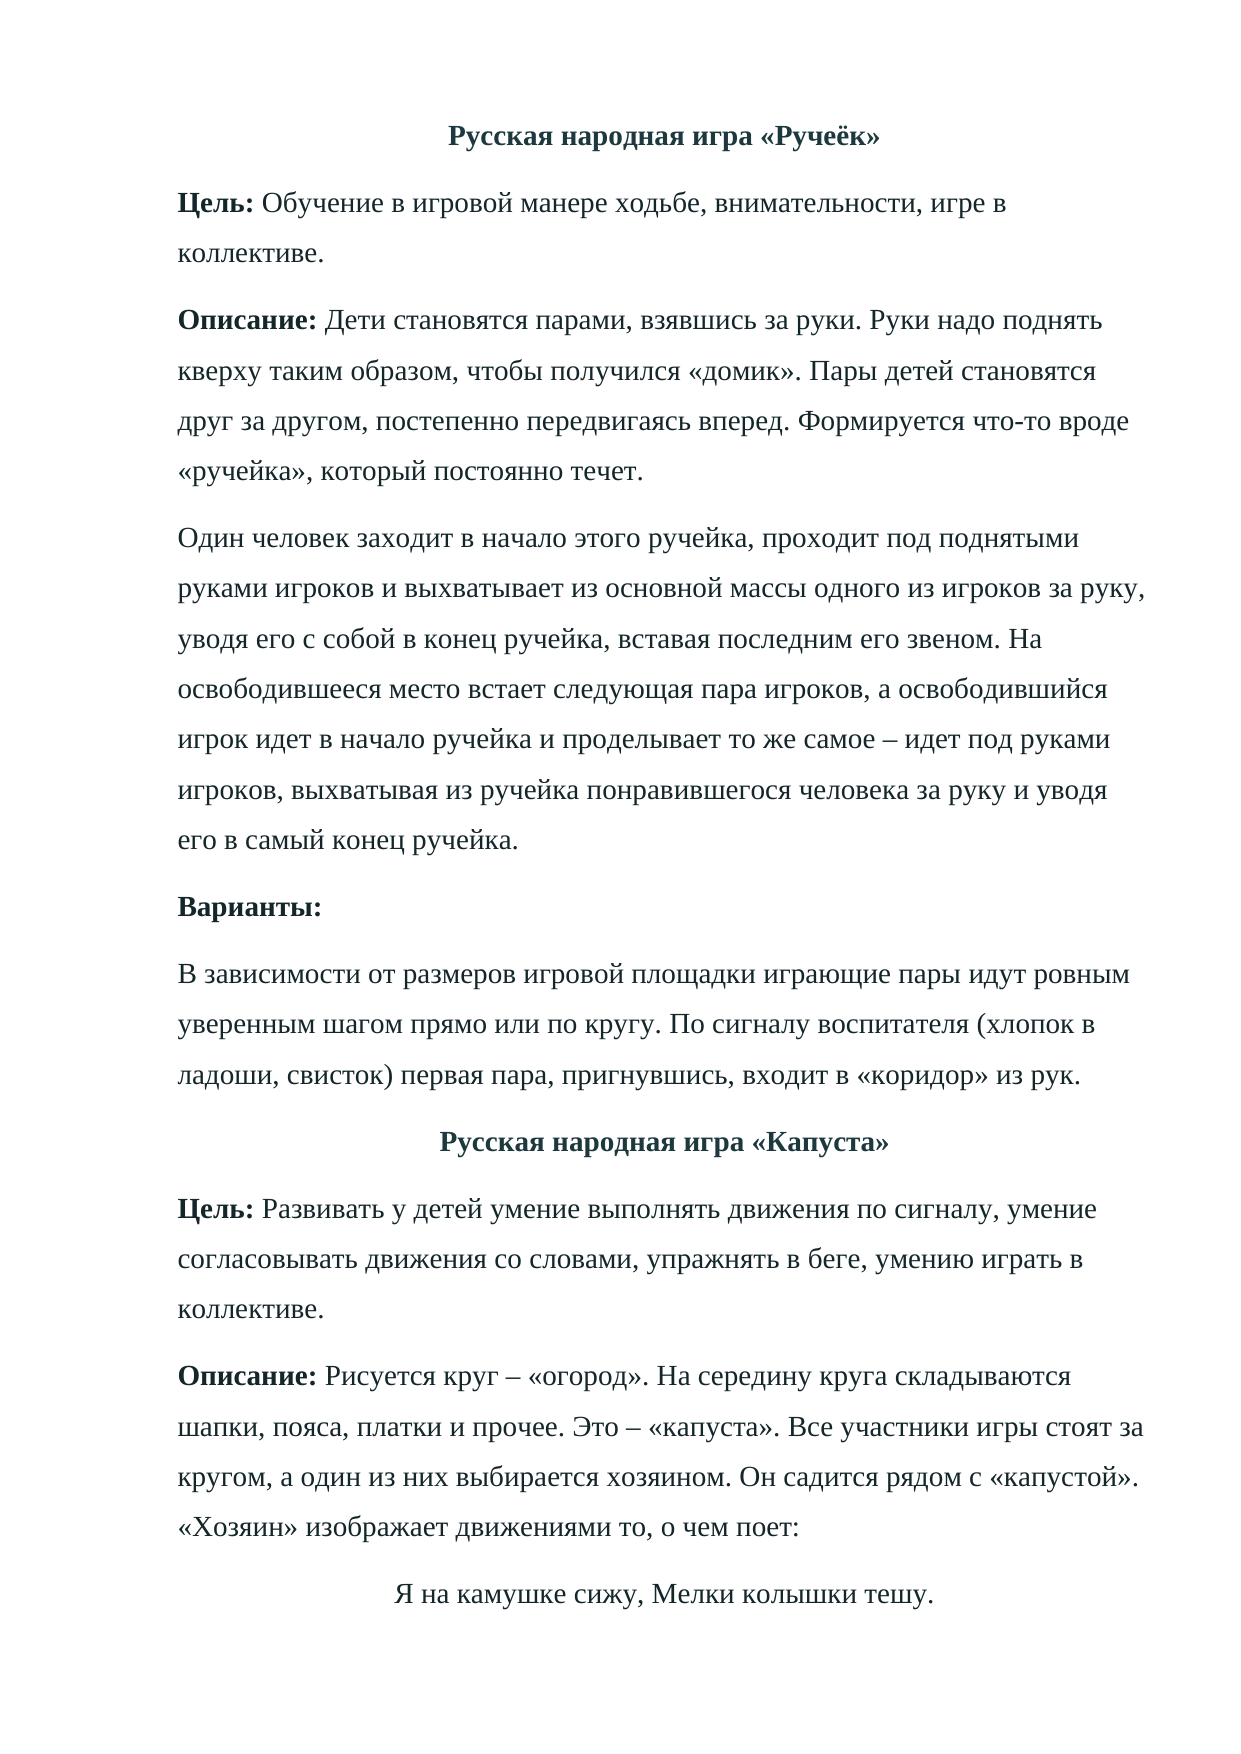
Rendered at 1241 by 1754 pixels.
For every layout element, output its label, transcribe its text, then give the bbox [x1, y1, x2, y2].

text Описание: Дети становятся парами, взявшись за руки. Руки надо поднять кверху таким образом, чтобы получился «домик». Пары детей становятся друг за другом, постепенно передвигаясь вперед. Формируется что-то вроде «ручейка», который постоянно течет. [177, 302, 1152, 487]
text Русская народная игра «Ручеёк» [177, 118, 1152, 152]
text Описание: Рисуется круг – «огород». На середину круга складываются шапки, пояса, платки и прочее. Это – «капуста». Все участники игры стоят за кругом, а один из них выбирается хозяином. Он садится рядом с «капустой». «Хозяин» изображает движениями то, о чем поет: [177, 1358, 1152, 1543]
text Цель: Обучение в игровой манере ходьбе, внимательности, игре в коллективе. [177, 185, 1152, 269]
text В зависимости от размеров игровой площадки играющие пары идут ровным уверенным шагом прямо или по кругу. По сигналу воспитателя (хлопок в ладоши, свисток) первая пара, пригнувшись, входит в «коридор» из рук. [177, 956, 1152, 1090]
text Варианты: [177, 889, 1152, 923]
text Цель: Развивать у детей умение выполнять движения по сигналу, умение согласовывать движения со словами, упражнять в беге, умению играть в коллективе. [177, 1191, 1152, 1325]
text Я на камушке сижу, Мелки колышки тешу. [177, 1576, 1152, 1610]
text Один человек заходит в начало этого ручейка, проходит под поднятыми руками игроков и выхватывает из основной массы одного из игроков за руку, уводя его с собой в конец ручейка, вставая последним его звеном. На освободившееся место встает следующая пара игроков, а освободившийся игрок идет в начало ручейка и проделывает то же самое – идет под руками игроков, выхватывая из ручейка понравившегося человека за руку и уводя его в самый конец ручейка. [177, 520, 1152, 856]
text Русская народная игра «Капуста» [177, 1124, 1152, 1157]
